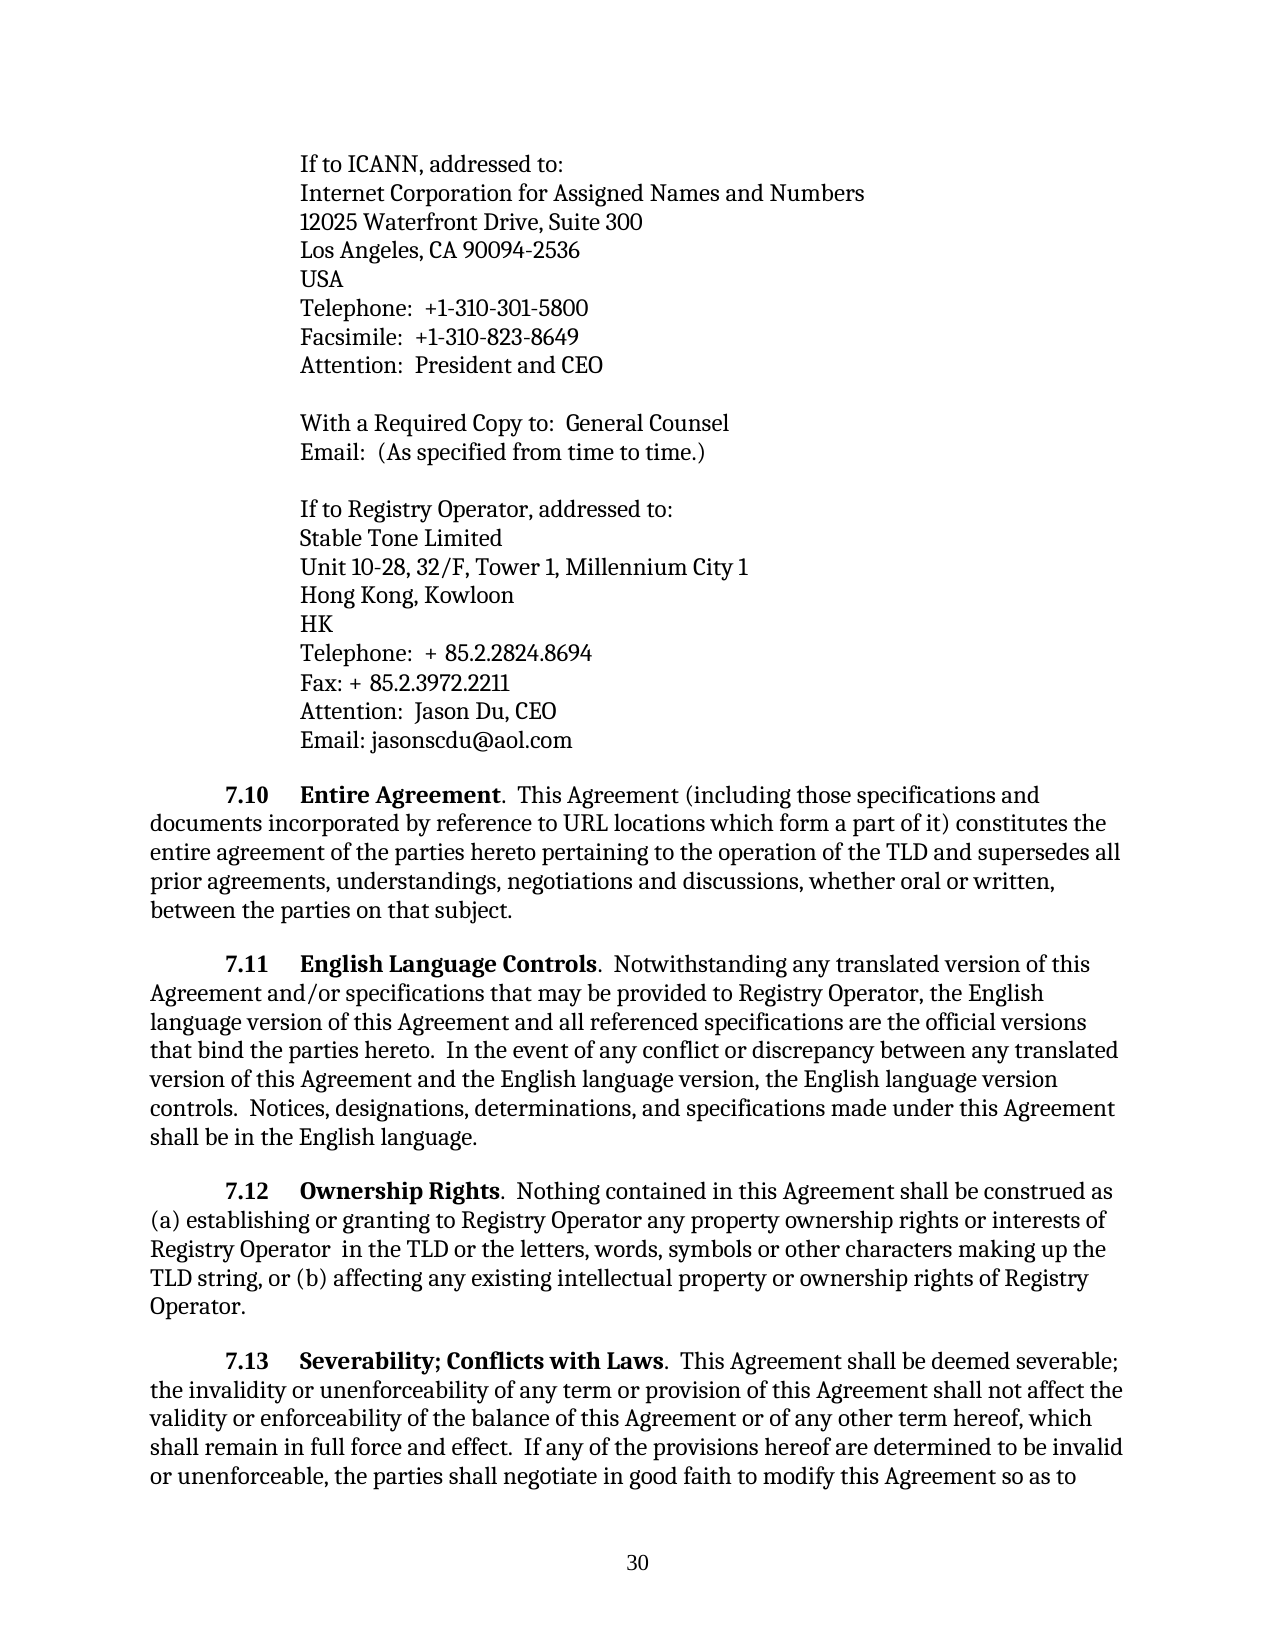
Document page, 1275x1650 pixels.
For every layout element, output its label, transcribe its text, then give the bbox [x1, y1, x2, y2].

text Ownership Rights. Nothing contained in this Agreement shall be construed as (a) establishing or granting to Registry Operator any property ownership rights or interests of Registry Operator in the TLD or the letters, words, symbols or other characters making up the TLD string, or (b) affecting any existing intellectual property or ownership rights of Registry Operator. [150, 1176, 1125, 1321]
text USA Telephone: +1-310-301-5800 Facsimile: +1-310-823-8649 Attention: President and CEO With a Required Copy to: General Counsel Email: (As specified from time to time.) If to Registry Operator, addressed to: Stable Tone Limited Unit 10-28, 32/F, Tower 1, Millennium City 1 [300, 265, 1125, 581]
text Telephone: + 85.2.2824.8694 Fax: + 85.2.3972.2211 [300, 639, 1125, 697]
text Entire Agreement. This Agreement (including those specifications and documents incorporated by reference to URL locations which form a part of it) constitutes the entire agreement of the parties hereto pertaining to the operation of the TLD and supersedes all prior agreements, understandings, negotiations and discussions, whether oral or written, between the parties on that subject. [150, 780, 1125, 924]
text HK [300, 610, 1125, 639]
text English Language Controls. Notwithstanding any translated version of this Agreement and/or specifications that may be provided to Registry Operator, the English language version of this Agreement and all referenced specifications are the official versions that bind the parties hereto. In the event of any conflict or discrepancy between any translated version of this Agreement and the English language version, the English language version controls. Notices, designations, determinations, and specifications made under this Agreement shall be in the English language. [150, 949, 1125, 1151]
text Attention: Jason Du, CEO [300, 697, 1125, 726]
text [150, 1346, 1125, 1491]
text If to ICANN, addressed to: Internet Corporation for Assigned Names and Numbers 12025 Waterfront Drive, Suite 300 Los Angeles, CA 90094-2536 [300, 150, 1125, 265]
text Email: jasonscdu@aol.com [300, 726, 1125, 755]
text Hong Kong, Kowloon [300, 581, 1125, 610]
